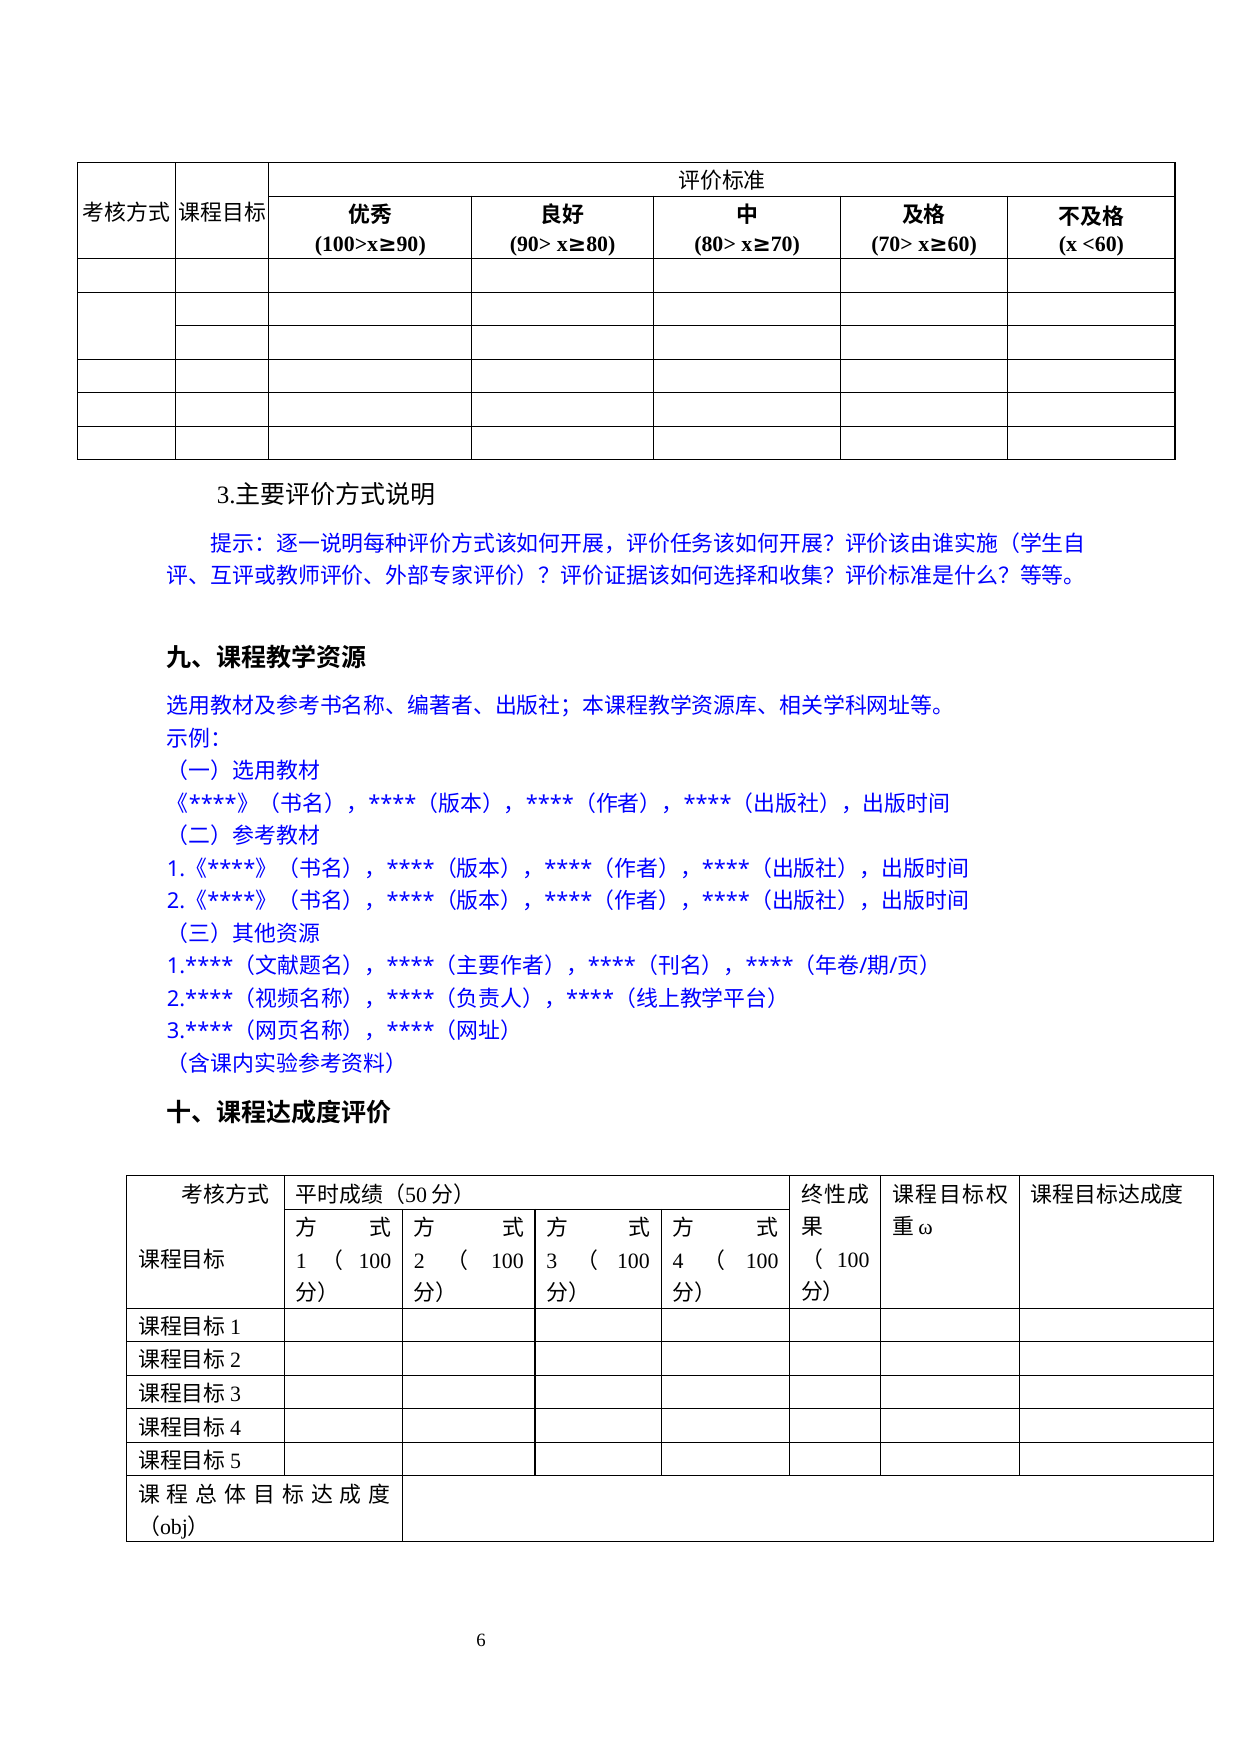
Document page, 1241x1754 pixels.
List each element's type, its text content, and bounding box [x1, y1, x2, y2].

table_cell [841, 427, 1007, 459]
table_header 评价标准 [269, 163, 1174, 196]
table_cell [662, 1409, 789, 1442]
table_cell [654, 360, 840, 392]
table_cell [403, 1409, 534, 1442]
table_cell [472, 393, 653, 426]
text 选用教材及参考书名称、编著者、出版社；本课程教学资源库、相关学科网址等。 [167, 688, 1085, 720]
table_cell [662, 1376, 789, 1408]
table_cell [1008, 393, 1174, 426]
table_cell [269, 360, 471, 392]
table_cell 课程目标4 [127, 1409, 284, 1442]
text 3.****（网页名称），****（网址） [167, 1013, 1139, 1045]
table_cell [176, 427, 268, 459]
table_cell 课程目标1 [127, 1309, 284, 1341]
table_cell 课程总体目标达成度（obj） [127, 1476, 402, 1541]
table_cell [269, 259, 471, 292]
table_cell [1020, 1409, 1213, 1442]
table_cell [472, 427, 653, 459]
table_cell 优秀 (100>x≥90) [269, 197, 471, 258]
table_cell [403, 1342, 534, 1374]
table_cell 良好 (90> x≥80) [472, 197, 653, 258]
list 十、课程达成度评价 [167, 1078, 1085, 1143]
table_header 考核方式 [78, 163, 175, 258]
table_cell [662, 1443, 789, 1475]
text 九、课程教学资源 [167, 623, 1085, 688]
table_cell [78, 393, 175, 426]
table_cell 方式2（100分） [403, 1210, 534, 1307]
table_header 课程目标达成度 [1020, 1176, 1213, 1307]
table_cell [881, 1309, 1019, 1341]
table_cell [269, 293, 471, 325]
table_cell [269, 393, 471, 426]
table_cell [176, 360, 268, 392]
text 2.《****》（书名），****（版本），****（作者），****（出版社），出版时间 [167, 883, 1139, 915]
table_cell [841, 293, 1007, 325]
table_cell [1008, 293, 1174, 325]
text （一）选用教材 [167, 753, 1139, 785]
table_cell [285, 1443, 402, 1475]
table_cell [1008, 259, 1174, 292]
table_cell [1020, 1342, 1213, 1374]
table_cell [662, 1309, 789, 1341]
table_cell [790, 1309, 880, 1341]
table_header 考核方式 课程目标 [127, 1176, 284, 1307]
text 1.《****》（书名），****（版本），****（作者），****（出版社），出版时间 [167, 850, 1139, 883]
table_cell [403, 1309, 534, 1341]
table_cell [654, 393, 840, 426]
table_header 终性成果（100分） [790, 1176, 880, 1307]
table_cell [536, 1309, 661, 1341]
table_header 课程目标权重ω [881, 1176, 1019, 1307]
table_cell [790, 1443, 880, 1475]
table_cell [285, 1309, 402, 1341]
table_cell [78, 427, 175, 459]
table_cell 方式1（100分） [285, 1210, 402, 1307]
table_cell [536, 1376, 661, 1408]
table_cell [285, 1342, 402, 1374]
table_cell [841, 259, 1007, 292]
table_cell [269, 326, 471, 359]
table_cell [1008, 360, 1174, 392]
table_cell [1008, 427, 1174, 459]
table_cell [269, 427, 471, 459]
table_cell [881, 1443, 1019, 1475]
table_cell [654, 427, 840, 459]
table_cell [285, 1376, 402, 1408]
table_cell 不及格 (x <60) [1008, 197, 1174, 258]
table_cell [654, 326, 840, 359]
table_cell 方式4（100分） [662, 1210, 789, 1307]
table_cell [536, 1342, 661, 1374]
table_cell 课程目标3 [127, 1376, 284, 1408]
table_cell [285, 1409, 402, 1442]
text 示例： [167, 720, 1085, 753]
table_cell [881, 1409, 1019, 1442]
table_cell [654, 259, 840, 292]
table_cell [654, 293, 840, 325]
table_cell [176, 259, 268, 292]
table_cell [1020, 1443, 1213, 1475]
text 3.主要评价方式说明 [167, 460, 1085, 525]
table_cell [536, 1443, 661, 1475]
table_cell [790, 1376, 880, 1408]
table_cell [881, 1376, 1019, 1408]
table_cell [78, 259, 175, 292]
table_cell [1020, 1376, 1213, 1408]
table_cell [790, 1409, 880, 1442]
table_cell [790, 1342, 880, 1374]
table_header 课程目标 [176, 163, 268, 258]
table_cell 课程目标2 [127, 1342, 284, 1374]
table_cell [176, 393, 268, 426]
text 1.****（文献题名），****（主要作者），****（刊名），****（年卷/期/页） [167, 948, 1139, 980]
table_cell [176, 326, 268, 359]
table_cell [1008, 326, 1174, 359]
text （含课内实验参考资料） [167, 1045, 1139, 1078]
text （三）其他资源 [167, 915, 1139, 948]
table_cell [176, 293, 268, 325]
text 2.****（视频名称），****（负责人），****（线上教学平台） [167, 980, 1139, 1013]
table_cell [472, 326, 653, 359]
table_cell [841, 393, 1007, 426]
table_cell [1020, 1309, 1213, 1341]
table_cell [662, 1342, 789, 1374]
table_cell [78, 293, 175, 359]
table_cell [841, 326, 1007, 359]
table_cell [472, 259, 653, 292]
text 提示：逐一说明每种评价方式该如何开展，评价任务该如何开展？评价该由谁实施（学生自评、互评或教师评价、外部专家评价）？评价证据该如何选择和收集？评价标准是什么？等等。 [167, 525, 1085, 590]
table_cell [403, 1443, 534, 1475]
table_cell 中 (80> x≥70) [654, 197, 840, 258]
table_cell 方式3（100分） [536, 1210, 661, 1307]
table_cell [841, 360, 1007, 392]
text 《****》（书名），****（版本），****（作者），****（出版社），出版时间 [167, 785, 1139, 818]
table_cell [472, 360, 653, 392]
table_cell [403, 1476, 1213, 1541]
table_cell 及格 (70> x≥60) [841, 197, 1007, 258]
table_header 平时成绩（50分） [285, 1176, 789, 1209]
table_cell [881, 1342, 1019, 1374]
table_cell 课程目标5 [127, 1443, 284, 1475]
table_cell [536, 1409, 661, 1442]
table_cell [472, 293, 653, 325]
table_cell [403, 1376, 534, 1408]
table_cell [78, 360, 175, 392]
text （二）参考教材 [167, 818, 1139, 850]
